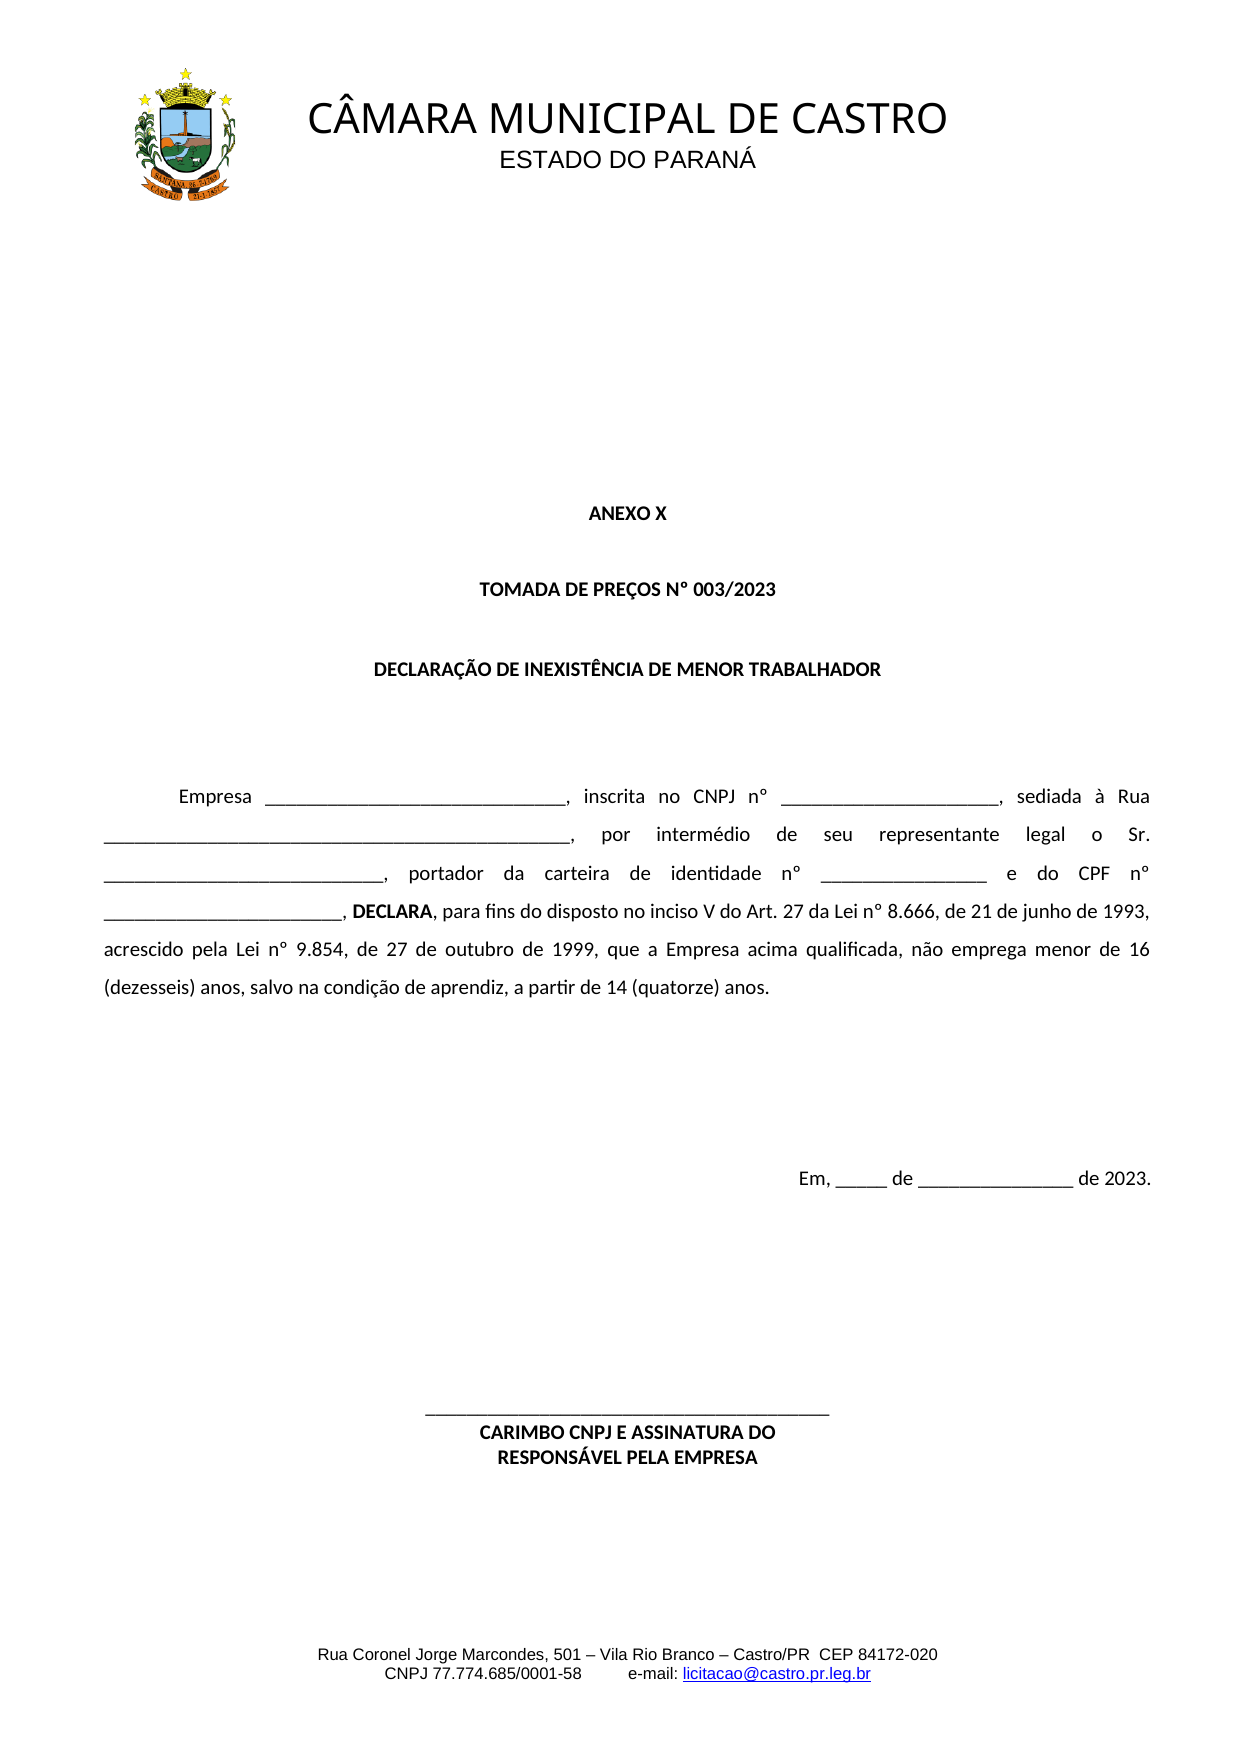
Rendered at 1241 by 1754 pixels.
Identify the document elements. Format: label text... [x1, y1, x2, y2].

text Responsável pela Empresa [103, 1444, 1152, 1470]
picture [134, 67, 236, 201]
text Em, _____ de _______________ de 2023. [103, 1165, 1152, 1190]
text DECLARAÇÃO DE INEXISTÊNCIA DE MENOR TRABALHADOR [103, 656, 1152, 682]
text TOMADA DE PREÇOS Nº 003/2023 [103, 576, 1152, 602]
text _______________________________________ [103, 1393, 1152, 1419]
text Carimbo CNPJ e Assinatura do [103, 1419, 1152, 1444]
text Empresa _____________________________, inscrita no CNPJ nº _____________________, sediada à Rua _____________________________________________, por intermédio de seu representante legal o Sr. ___________________________, portador da carteira de identidade nº ________________ e do CPF nº _______________________, DECLARA, para fins do disposto no inciso V do Art. 27 da Lei nº 8.666, de 21 de junho de 1993, acrescido pela Lei nº 9.854, de 27 de outubro de 1999, que a Empresa acima qualificada, não emprega menor de 16 (dezesseis) anos, salvo na condição de aprendiz, a partir de 14 (quatorze) anos. [103, 783, 1152, 999]
text ANEXO X [103, 500, 1152, 526]
